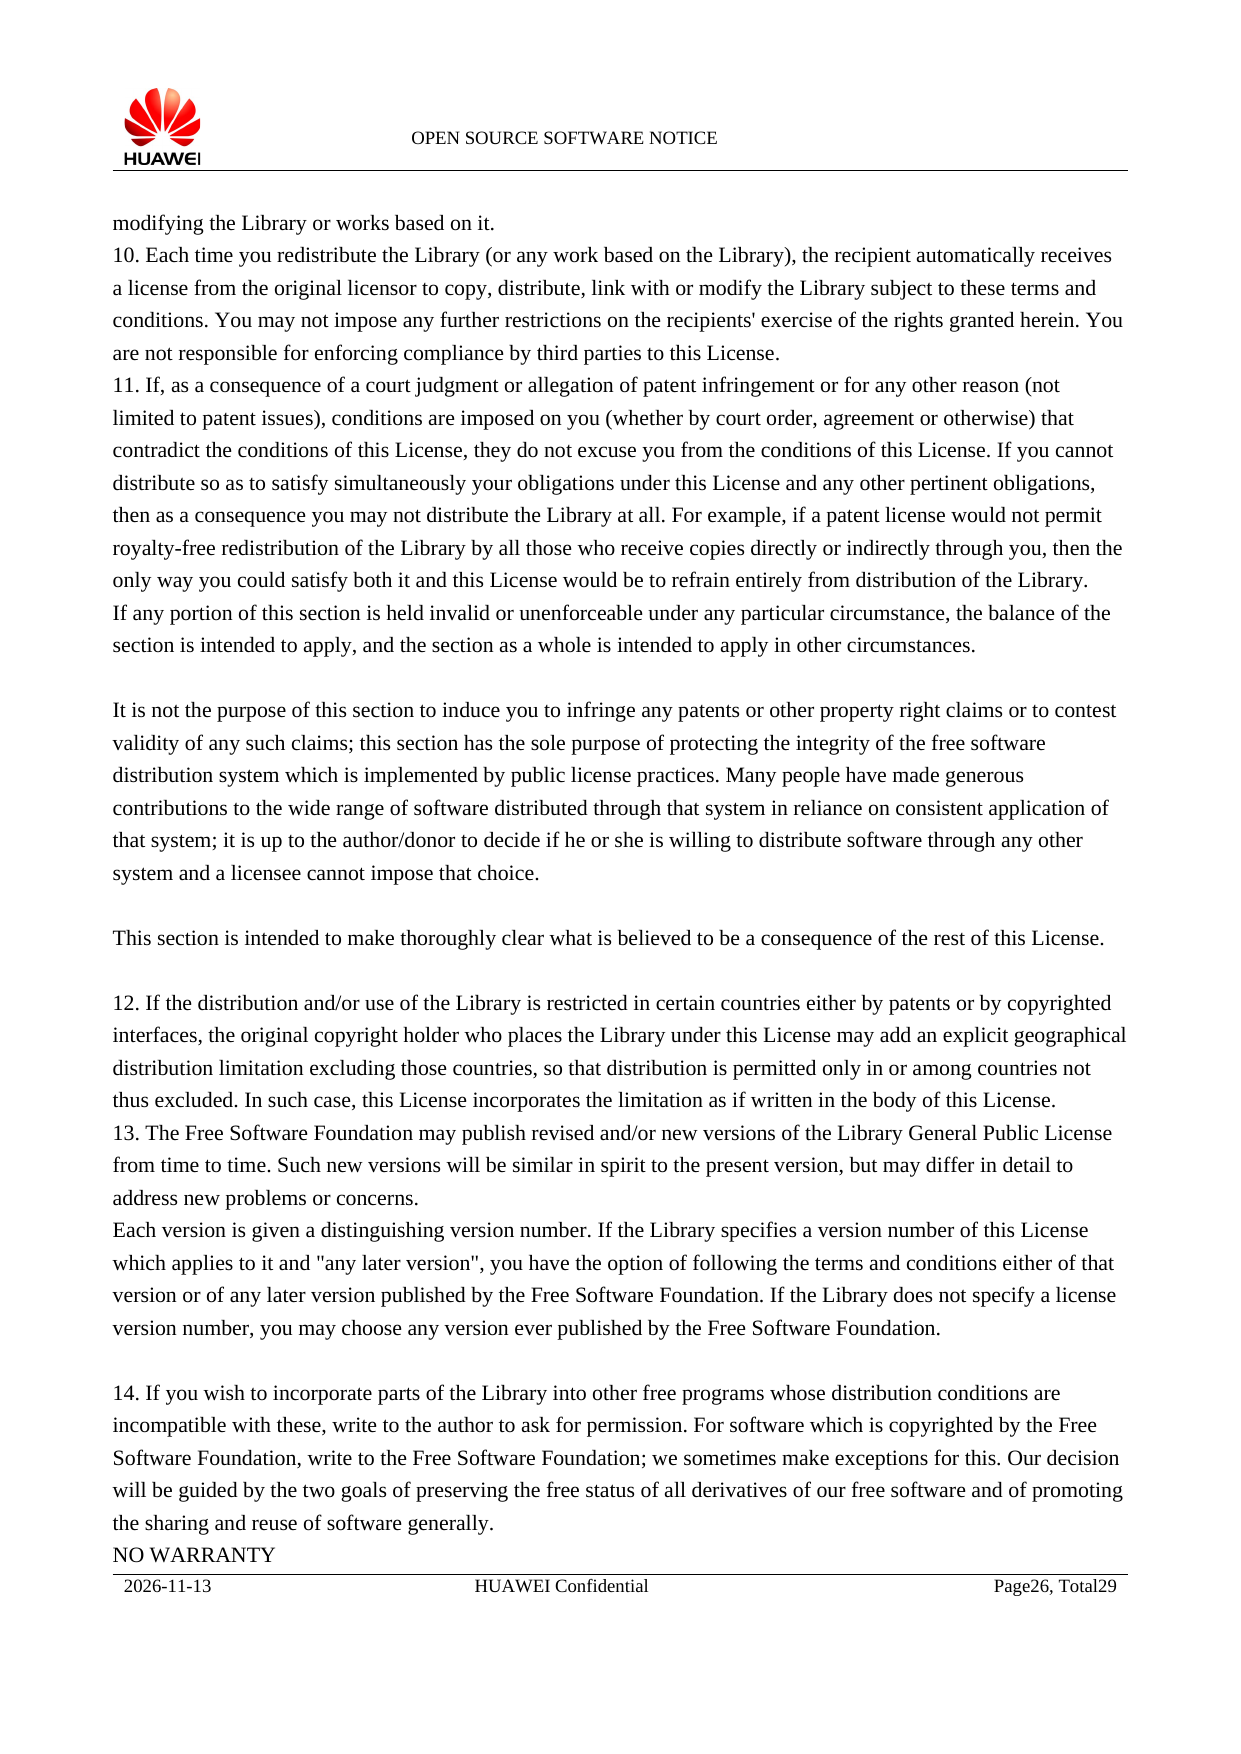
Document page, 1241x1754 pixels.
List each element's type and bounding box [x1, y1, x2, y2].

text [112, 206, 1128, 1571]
picture [124, 88, 201, 165]
